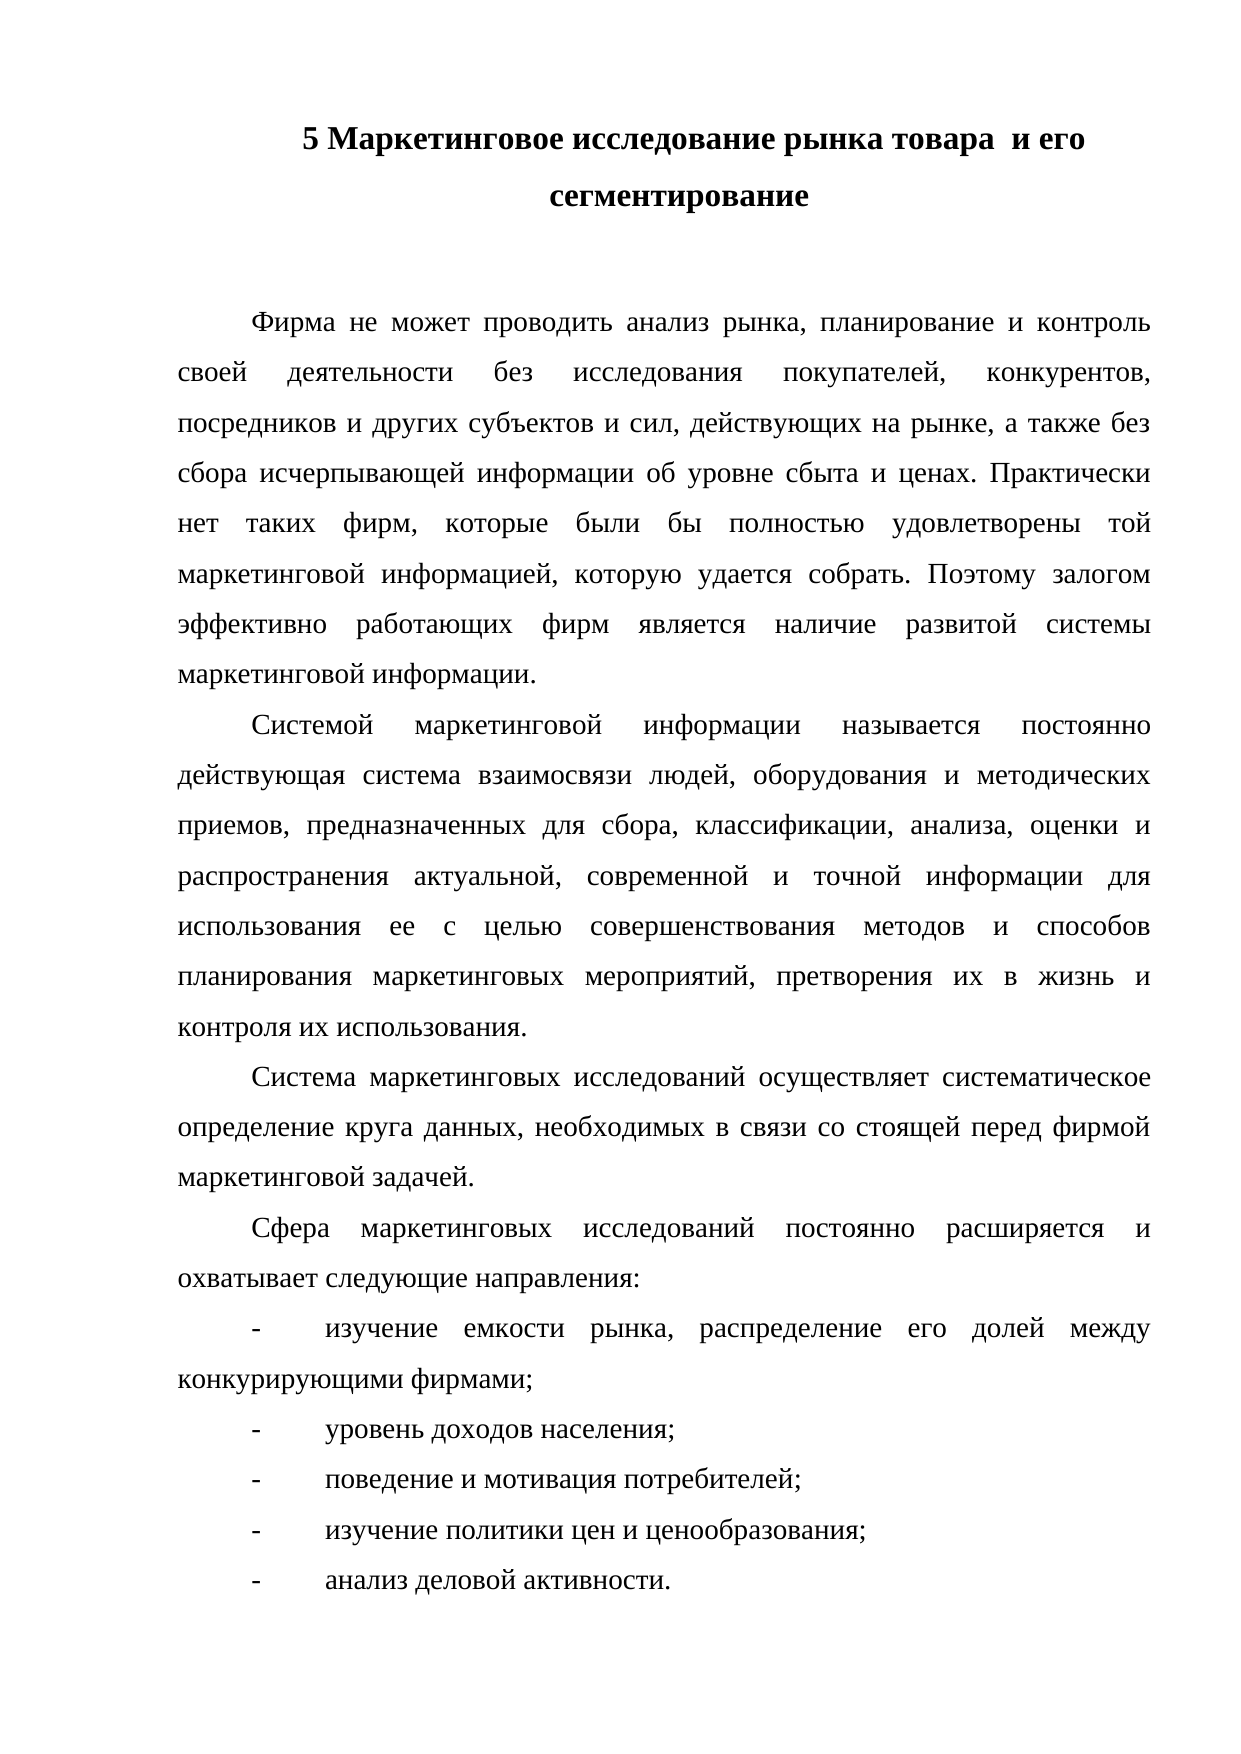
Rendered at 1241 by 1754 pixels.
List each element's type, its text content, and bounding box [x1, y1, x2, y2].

text Система маркетинговых исследований осуществляет систематическое определение круга данных, необходимых в связи со стоящей перед фирмой маркетинговой задачей. [177, 1059, 1152, 1193]
text Фирма не может проводить анализ рынка, планирование и контроль своей деятельности без исследования покупателей, конкурентов, посредников и других субъектов и сил, действующих на рынке, а также без сбора исчерпывающей информации об уровне сбыта и ценах. Практически нет таких фирм, которые были бы полностью удовлетворены той маркетинговой информацией, которую удается собрать. Поэтому залогом эффективно работающих фирм является наличие развитой системы маркетинговой информации. [177, 304, 1152, 690]
list анализ деловой активности. [177, 1562, 1152, 1596]
list изучение емкости рынка, распределение его долей между конкурирующими фирмами; [177, 1311, 1152, 1394]
text 5 Маркетинговое исследование рынка товара и его сегментирование [177, 118, 1181, 214]
list уровень доходов населения; [177, 1411, 1152, 1445]
text Системой маркетинговой информации называется постоянно действующая система взаимосвязи людей, оборудования и методических приемов, предназначенных для сбора, классификации, анализа, оценки и распространения актуальной, современной и точной информации для использования ее с целью совершенствования методов и способов планирования маркетинговых мероприятий, претворения их в жизнь и контроля их использования. [177, 707, 1152, 1042]
list поведение и мотивация потребителей; [177, 1461, 1152, 1495]
list изучение политики цен и ценообразования; [177, 1512, 1152, 1545]
text Сфера маркетинговых исследований постоянно расширяется и охватывает следующие направления: [177, 1210, 1152, 1294]
